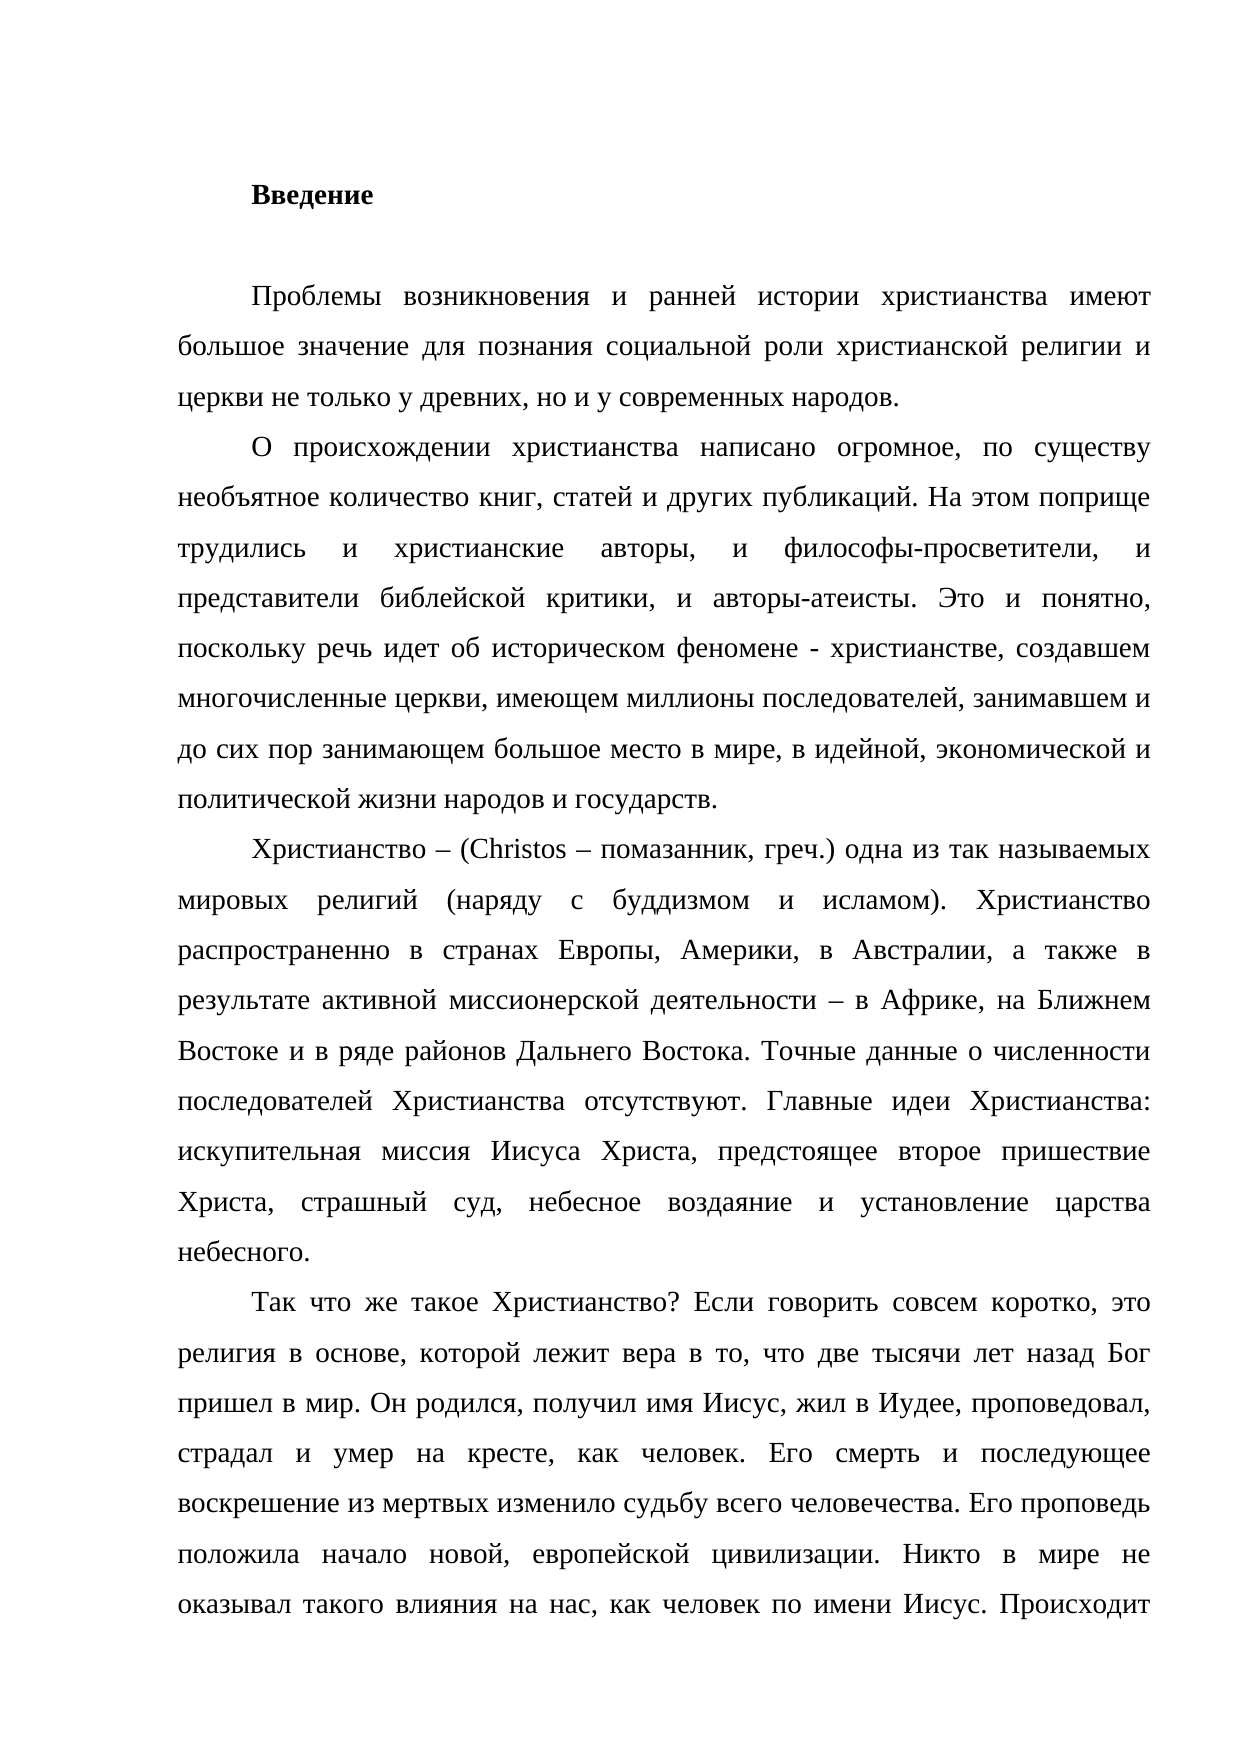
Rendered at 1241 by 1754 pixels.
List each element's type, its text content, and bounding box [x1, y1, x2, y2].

text Христианство – (Christos – помазанник, греч.) одна из так называемых мировых религий (наряду с буддизмом и исламом). Христианство распространенно в странах Европы, Америки, в Австралии, а также в результате активной миссионерской деятельности – в Африке, на Ближнем Востоке и в ряде районов Дальнего Востока. Точные данные о численности последователей Христианства отсутствуют. Главные идеи Христианства: искупительная миссия Иисуса Христа, предстоящее второе пришествие Христа, страшный суд, небесное воздаяние и установление царства небесного. [177, 832, 1152, 1268]
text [177, 1284, 1152, 1620]
text О происхождении христианства написано огромное, по существу необъятное количество книг, статей и других публикаций. На этом поприще трудились и христианские авторы, и философы-просветители, и представители библейской критики, и авторы-атеисты. Это и понятно, поскольку речь идет об историческом феномене - христианстве, создавшем многочисленные церкви, имеющем миллионы последователей, занимавшем и до сих пор занимающем большое место в мире, в идейной, экономической и политической жизни народов и государств. [177, 429, 1152, 815]
text Введение [177, 177, 1152, 211]
text Проблемы возникновения и ранней истории христианства имеют большое значение для познания социальной роли христианской религии и церкви не только у древних, но и у современных народов. [177, 278, 1152, 412]
